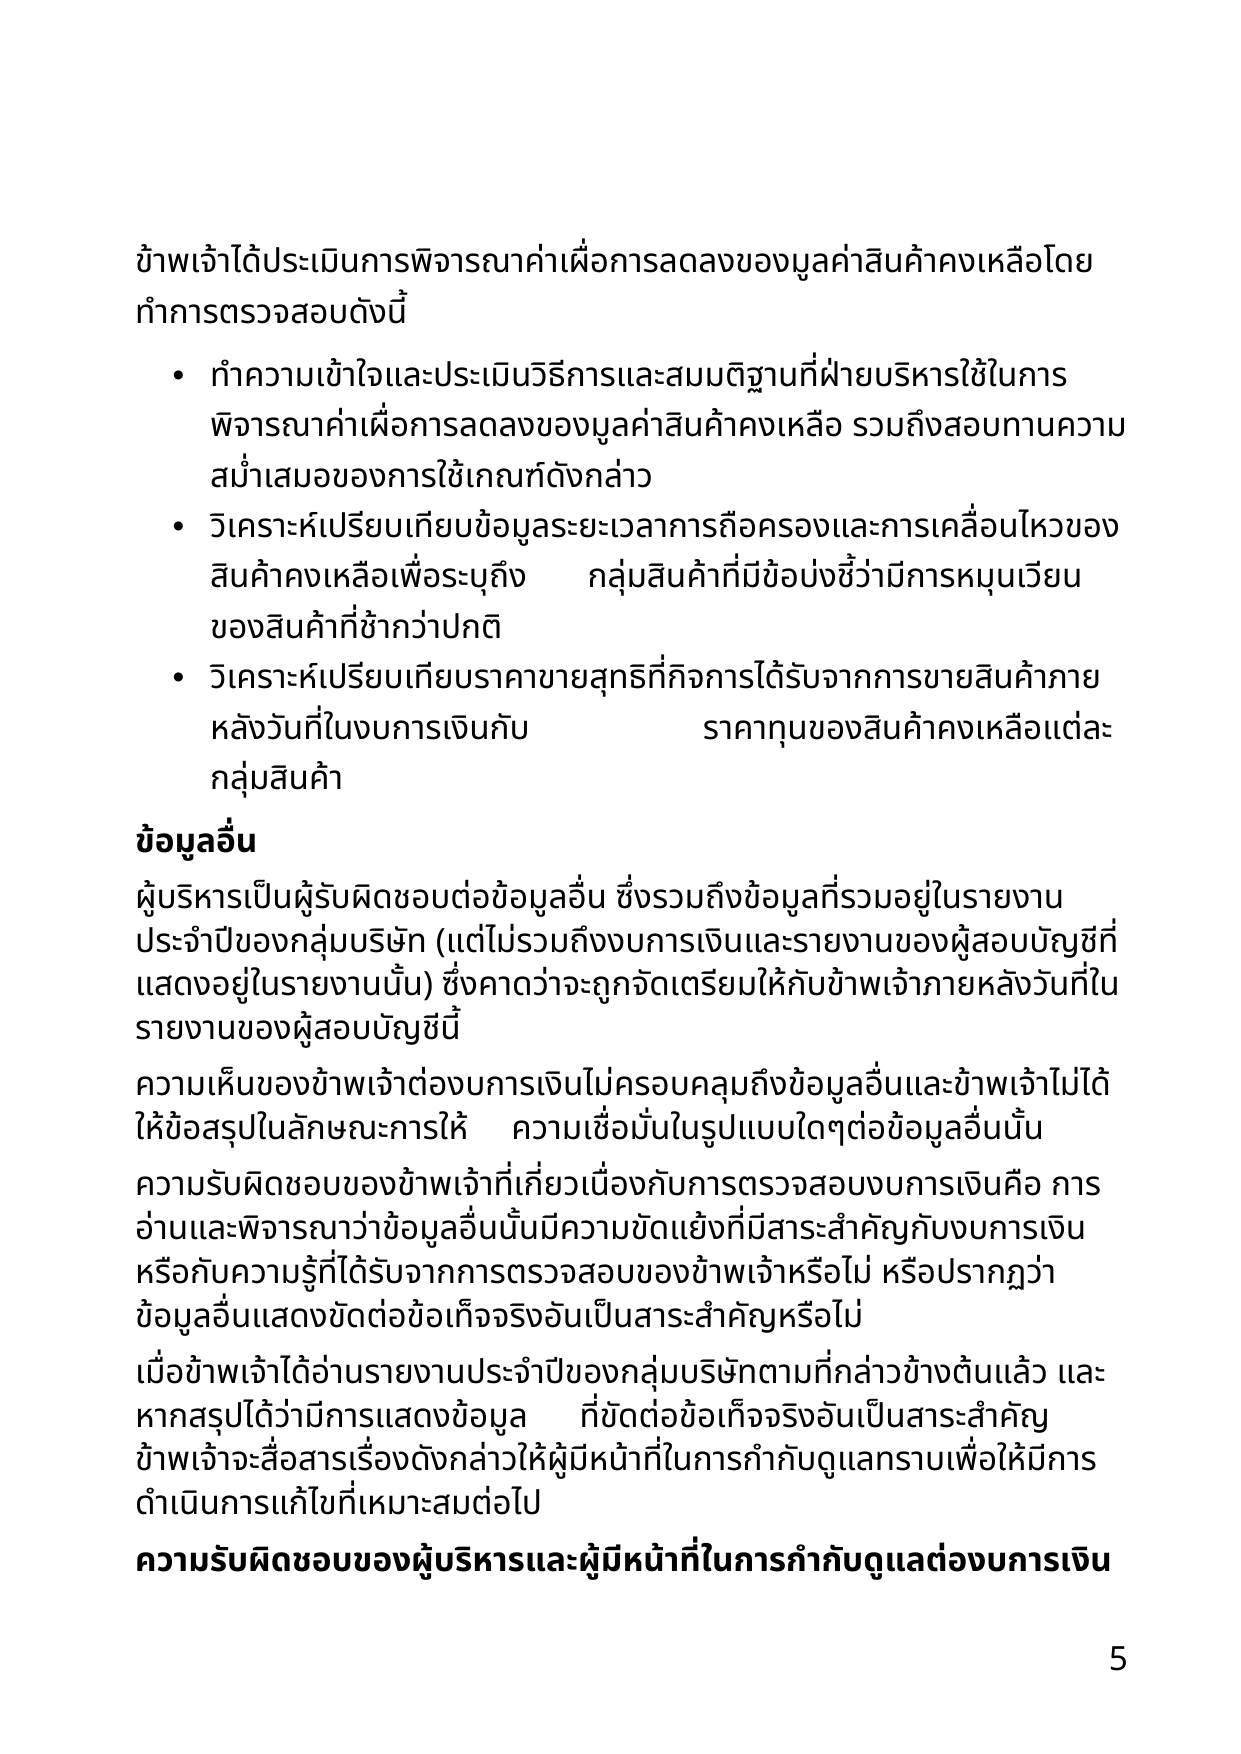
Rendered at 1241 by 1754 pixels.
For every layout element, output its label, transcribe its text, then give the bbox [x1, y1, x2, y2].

list ทำความเข้าใจและประเมินวิธีการและสมมติฐานที่ฝ่ายบริหารใช้ในการพิจารณาค่าเผื่อการลดลงของมูลค่าสินค้าคงเหลือ รวมถึงสอบทานความสม่ำเสมอของการใช้เกณฑ์ดังกล่าว [172, 351, 1128, 502]
text ข้อมูลอื่น [135, 817, 1128, 861]
text ความรับผิดชอบของผู้บริหารและผู้มีหน้าที่ในการกำกับดูแลต่องบการเงิน [135, 1536, 1128, 1586]
list วิเคราะห์เปรียบเทียบราคาขายสุทธิที่กิจการได้รับจากการขายสินค้าภายหลังวันที่ในงบการเงินกับ ราคาทุนของสินค้าคงเหลือแต่ละกลุ่มสินค้า [172, 653, 1128, 804]
text ความรับผิดชอบของข้าพเจ้าที่เกี่ยวเนื่องกับการตรวจสอบงบการเงินคือ การอ่านและพิจารณาว่าข้อมูลอื่นนั้นมีความขัดแย้งที่มีสาระสำคัญกับงบการเงินหรือกับความรู้ที่ได้รับจากการตรวจสอบของข้าพเจ้าหรือไม่ หรือปรากฏว่าข้อมูลอื่นแสดงขัดต่อข้อเท็จจริงอันเป็นสาระสำคัญหรือไม่ [135, 1161, 1128, 1336]
text ข้าพเจ้าได้ประเมินการพิจารณาค่าเผื่อการลดลงของมูลค่าสินค้าคงเหลือโดยทำการตรวจสอบดังนี้ [135, 237, 1128, 338]
text เมื่อข้าพเจ้าได้อ่านรายงานประจำปีของกลุ่มบริษัทตามที่กล่าวข้างต้นแล้ว และหากสรุปได้ว่ามีการแสดงข้อมูล ที่ขัดต่อข้อเท็จจริงอันเป็นสาระสำคัญ ข้าพเจ้าจะสื่อสารเรื่องดังกล่าวให้ผู้มีหน้าที่ในการกำกับดูแลทราบเพื่อให้มีการดำเนินการแก้ไขที่เหมาะสมต่อไป [135, 1348, 1128, 1523]
text ความเห็นของข้าพเจ้าต่องบการเงินไม่ครอบคลุมถึงข้อมูลอื่นและข้าพเจ้าไม่ได้ให้ข้อสรุปในลักษณะการให้ ความเชื่อมั่นในรูปแบบใดๆต่อข้อมูลอื่นนั้น [135, 1061, 1128, 1148]
text ผู้บริหารเป็นผู้รับผิดชอบต่อข้อมูลอื่น ซึ่งรวมถึงข้อมูลที่รวมอยู่ในรายงานประจำปีของกลุ่มบริษัท (แต่ไม่รวมถึงงบการเงินและรายงานของผู้สอบบัญชีที่แสดงอยู่ในรายงานนั้น) ซึ่งคาดว่าจะถูกจัดเตรียมให้กับข้าพเจ้าภายหลังวันที่ในรายงานของผู้สอบบัญชีนี้ [135, 873, 1128, 1048]
list วิเคราะห์เปรียบเทียบข้อมูลระยะเวลาการถือครองและการเคลื่อนไหวของสินค้าคงเหลือเพื่อระบุถึง กลุ่มสินค้าที่มีข้อบ่งชี้ว่ามีการหมุนเวียนของสินค้าที่ช้ากว่าปกติ [172, 502, 1128, 653]
